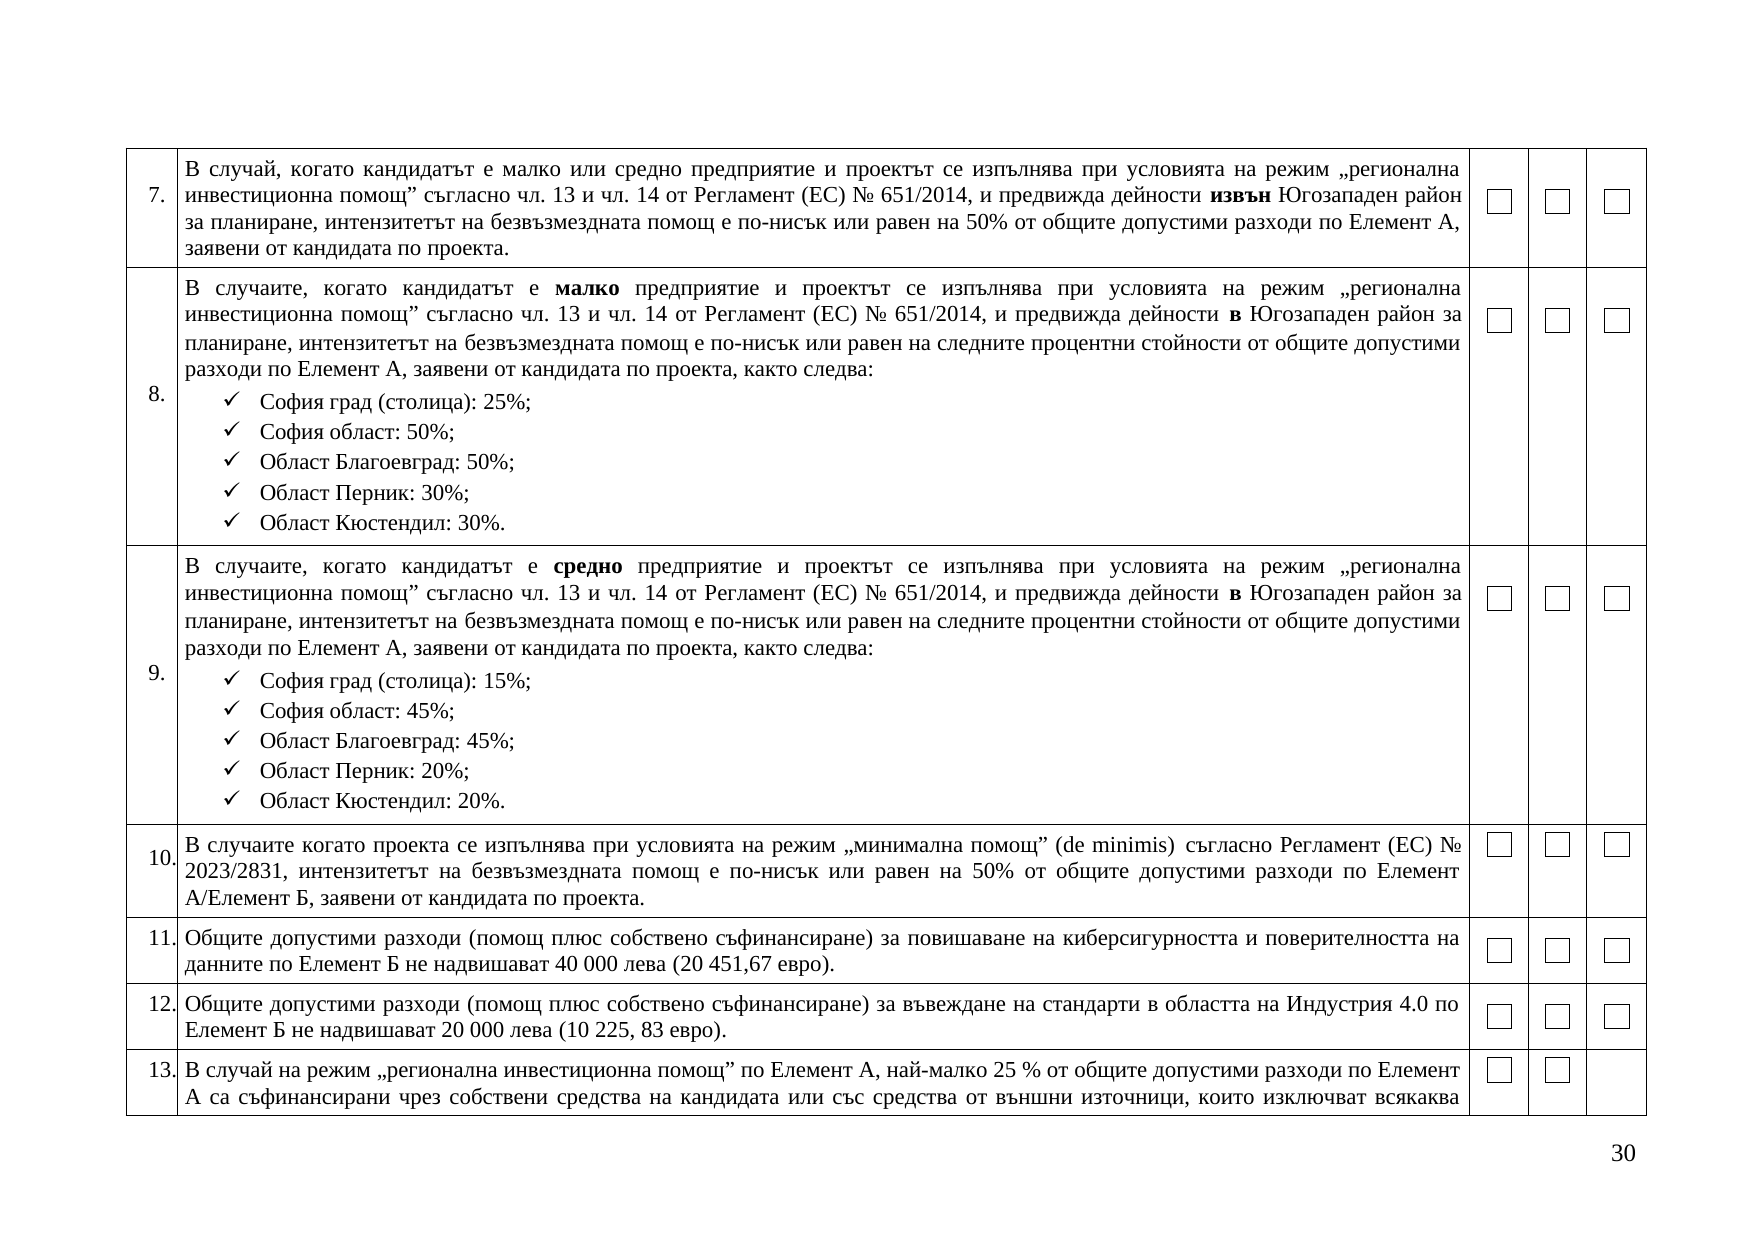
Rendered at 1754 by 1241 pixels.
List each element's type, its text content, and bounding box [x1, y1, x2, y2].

table_cell [1470, 984, 1528, 1049]
table_cell [1587, 149, 1646, 267]
table_cell [1587, 825, 1646, 917]
table_cell [1529, 825, 1586, 917]
table_cell [1529, 1050, 1586, 1115]
table_cell [1470, 268, 1528, 545]
table_cell [1587, 546, 1646, 824]
table_cell [127, 984, 177, 1049]
table_cell [127, 825, 177, 917]
table_cell [1587, 1050, 1646, 1115]
table_cell [1470, 546, 1528, 824]
table_cell Общите допустими разходи (помощ плюс собствено съфинансиране) за повишаване на киберсигурността и поверителността на данните по Елемент Б не надвишават 40 000 лева (20 451,67 евро). [178, 918, 1469, 983]
table_cell В случаите когато проекта се изпълнява при условията на режим „минимална помощ” (de minimis) съгласно Регламент (ЕС) № 2023/2831, интензитетът на безвъзмездната помощ е по-нисък или равен на 50% от общите допустими разходи по Елемент А/Елемент Б, заявени от кандидата по проекта. [178, 825, 1469, 917]
table_cell [1470, 149, 1528, 267]
table_cell [127, 1050, 177, 1115]
table_cell [127, 546, 177, 824]
table_cell В случаите, когато кандидатът е средно предприятие и проектът се изпълнява при условията на режим „регионална инвестиционна помощ” съгласно чл. 13 и чл. 14 от Регламент (ЕС) № 651/2014, и предвижда дейности в Югозападен район за планиране, интензитетът на безвъзмездната помощ е по-нисък или равен на следните процентни стойности от общите допустими разходи по Елемент А, заявени от кандидата по проекта, както следва: София град (столица): 15%; София област: 45%; Област Благоевград: 45%; Област Перник: 20%; Област Кюстендил: 20%. [178, 546, 1469, 824]
table_cell [1529, 984, 1586, 1049]
table_cell [1529, 546, 1586, 824]
table_cell [127, 268, 177, 545]
table_cell [127, 918, 177, 983]
table_cell [1470, 1050, 1528, 1115]
table_cell [1529, 918, 1586, 983]
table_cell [178, 1050, 1469, 1115]
table_cell [127, 149, 177, 267]
table_cell Общите допустими разходи (помощ плюс собствено съфинансиране) за въвеждане на стандарти в областта на Индустрия 4.0 по Елемент Б не надвишават 20 000 лева (10 225, 83 евро). [178, 984, 1469, 1049]
table_cell [1470, 918, 1528, 983]
table_cell [1587, 984, 1646, 1049]
table_cell [1470, 825, 1528, 917]
table_cell [1529, 149, 1586, 267]
table_cell [1529, 268, 1586, 545]
table_cell В случай, когато кандидатът е малко или средно предприятие и проектът се изпълнява при условията на режим „регионална инвестиционна помощ” съгласно чл. 13 и чл. 14 от Регламент (ЕС) № 651/2014, и предвижда дейности извън Югозападен район за планиране, интензитетът на безвъзмездната помощ е по-нисък или равен на 50% от общите допустими разходи по Елемент А, заявени от кандидата по проекта. [178, 149, 1469, 267]
table_cell [1587, 918, 1646, 983]
table_cell [1587, 268, 1646, 545]
table_cell В случаите, когато кандидатът е малко предприятие и проектът се изпълнява при условията на режим „регионална инвестиционна помощ” съгласно чл. 13 и чл. 14 от Регламент (ЕС) № 651/2014, и предвижда дейности в Югозападен район за планиране, интензитетът на безвъзмездната помощ е по-нисък или равен на следните процентни стойности от общите допустими разходи по Елемент А, заявени от кандидата по проекта, както следва: София град (столица): 25%; София област: 50%; Област Благоевград: 50%; Област Перник: 30%; Област Кюстендил: 30%. [178, 268, 1469, 545]
